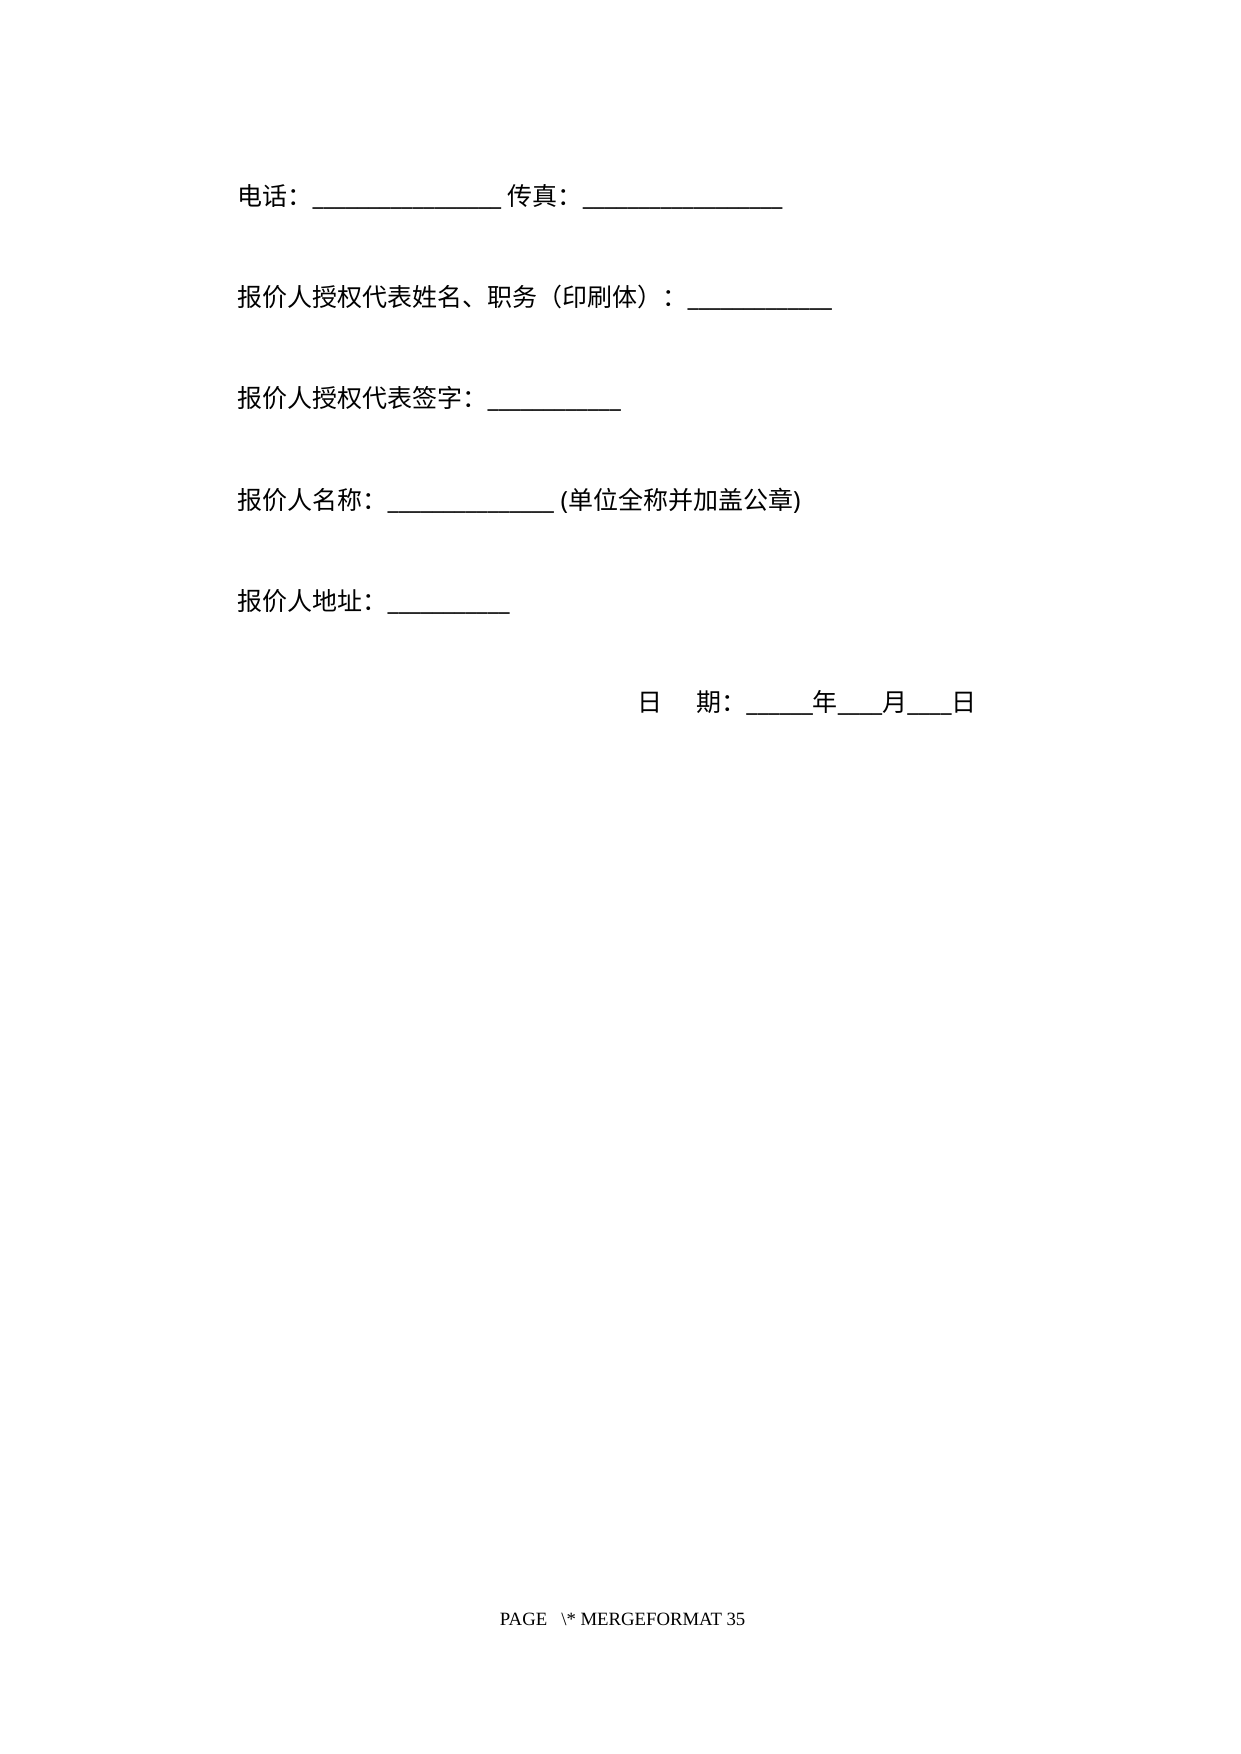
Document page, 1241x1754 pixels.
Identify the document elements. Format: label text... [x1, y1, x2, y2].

text 报价人授权代表签字：____________ [187, 364, 1053, 429]
text 日 期：______年____月____日 [187, 668, 1053, 733]
text 电话：_________________ 传真：__________________ [187, 162, 1053, 227]
text 报价人名称：_______________ (单位全称并加盖公章) [187, 466, 1053, 531]
text 报价人授权代表姓名、职务（印刷体）：_____________ [187, 263, 1053, 328]
text 报价人地址：___________ [187, 567, 1053, 632]
